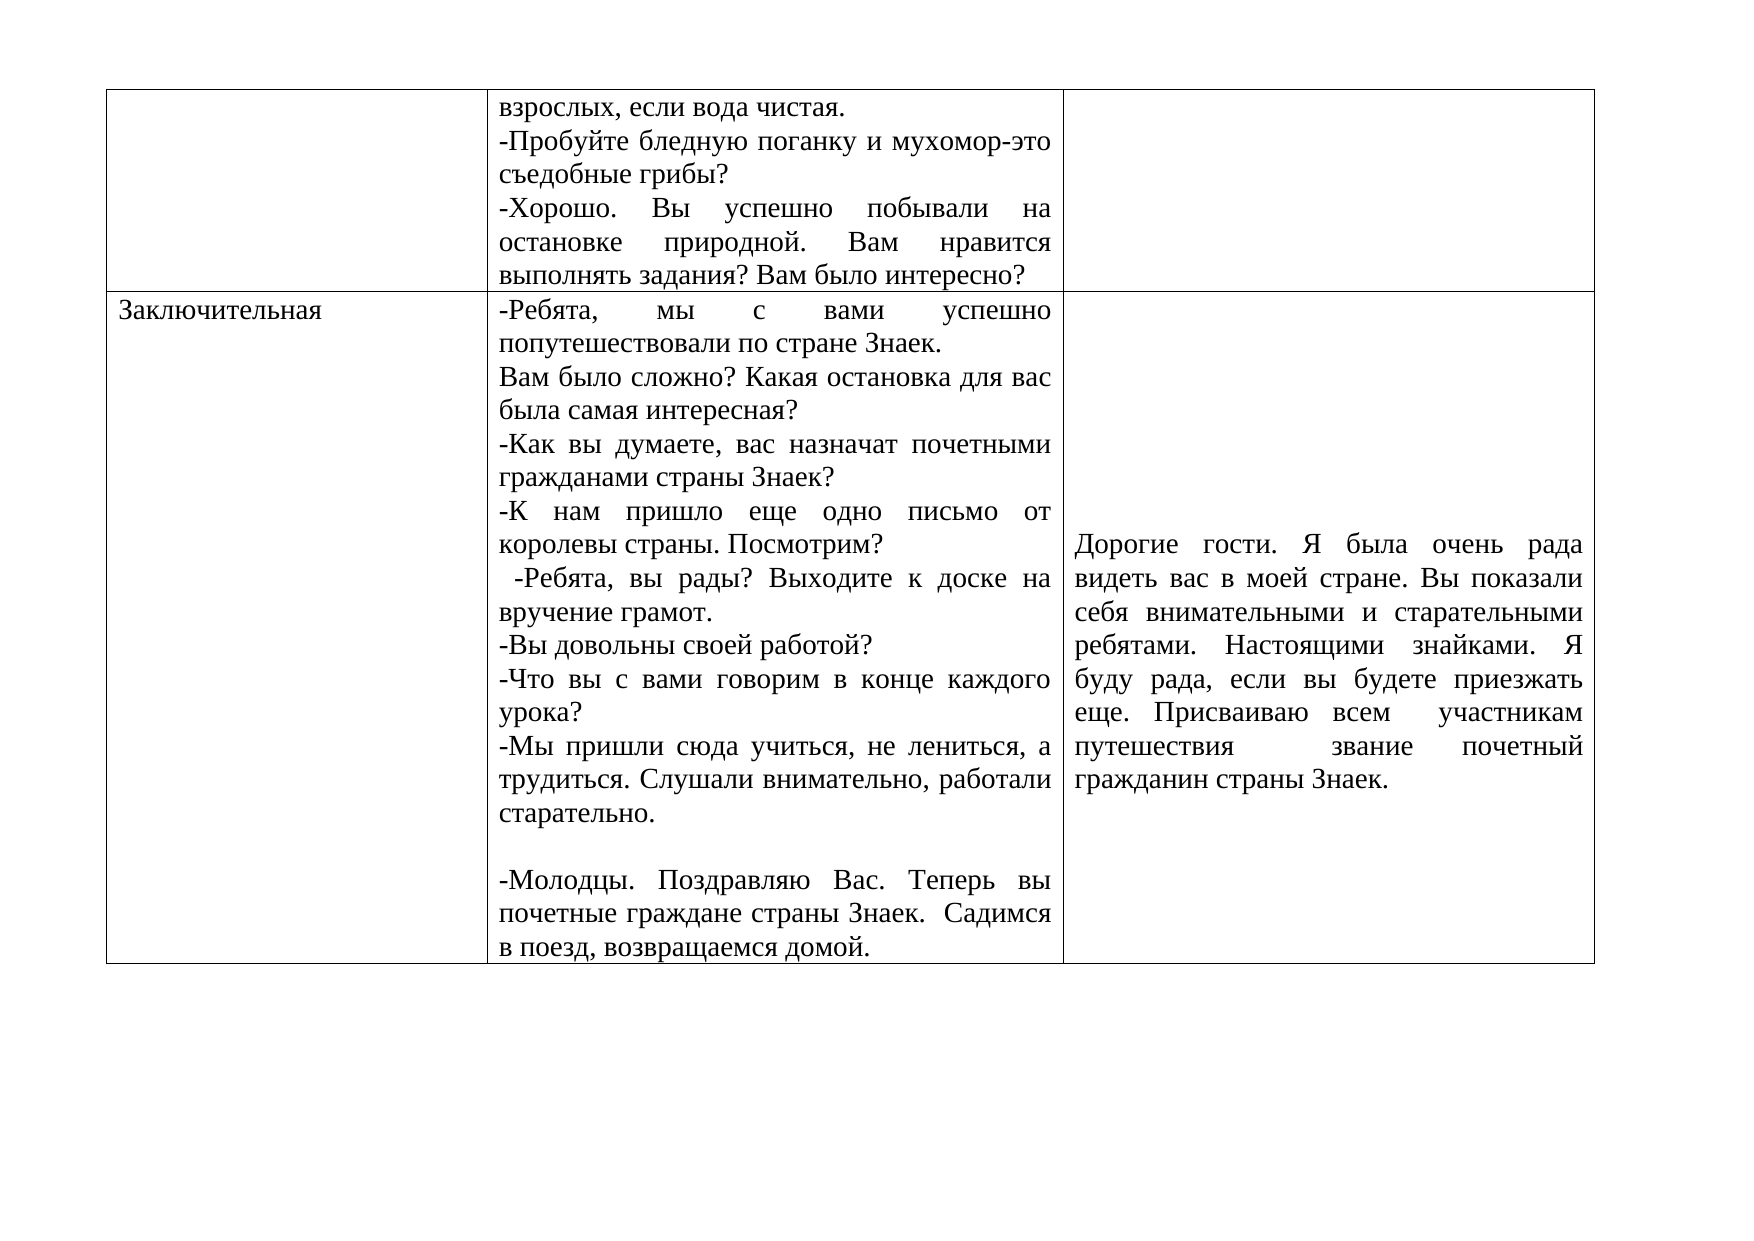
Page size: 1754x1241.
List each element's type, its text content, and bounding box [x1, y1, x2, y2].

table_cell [107, 90, 487, 291]
table_cell Дорогие гости. Я была очень рада видеть вас в моей стране. Вы показали себя внимательными и старательными ребятами. Настоящими знайками. Я буду рада, если вы будете приезжать еще. Присваиваю всем участникам путешествия звание почетный гражданин страны Знаек. [1064, 292, 1594, 963]
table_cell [488, 90, 1063, 291]
table_cell Заключительная [107, 292, 487, 963]
table_cell -Ребята, мы с вами успешно попутешествовали по стране Знаек. Вам было сложно? Какая остановка для вас была самая интересная? -Как вы думаете, вас назначат почетными гражданами страны Знаек? -К нам пришло еще одно письмо от королевы страны. Посмотрим? -Ребята, вы рады? Выходите к доске на вручение грамот. -Вы довольны своей работой? -Что вы с вами говорим в конце каждого урока? -Мы пришли сюда учиться, не лениться, а трудиться. Слушали внимательно, работали старательно. -Молодцы. Поздравляю Вас. Теперь вы почетные граждане страны Знаек. Садимся в поезд, возвращаемся домой. [488, 292, 1063, 963]
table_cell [1064, 90, 1594, 291]
